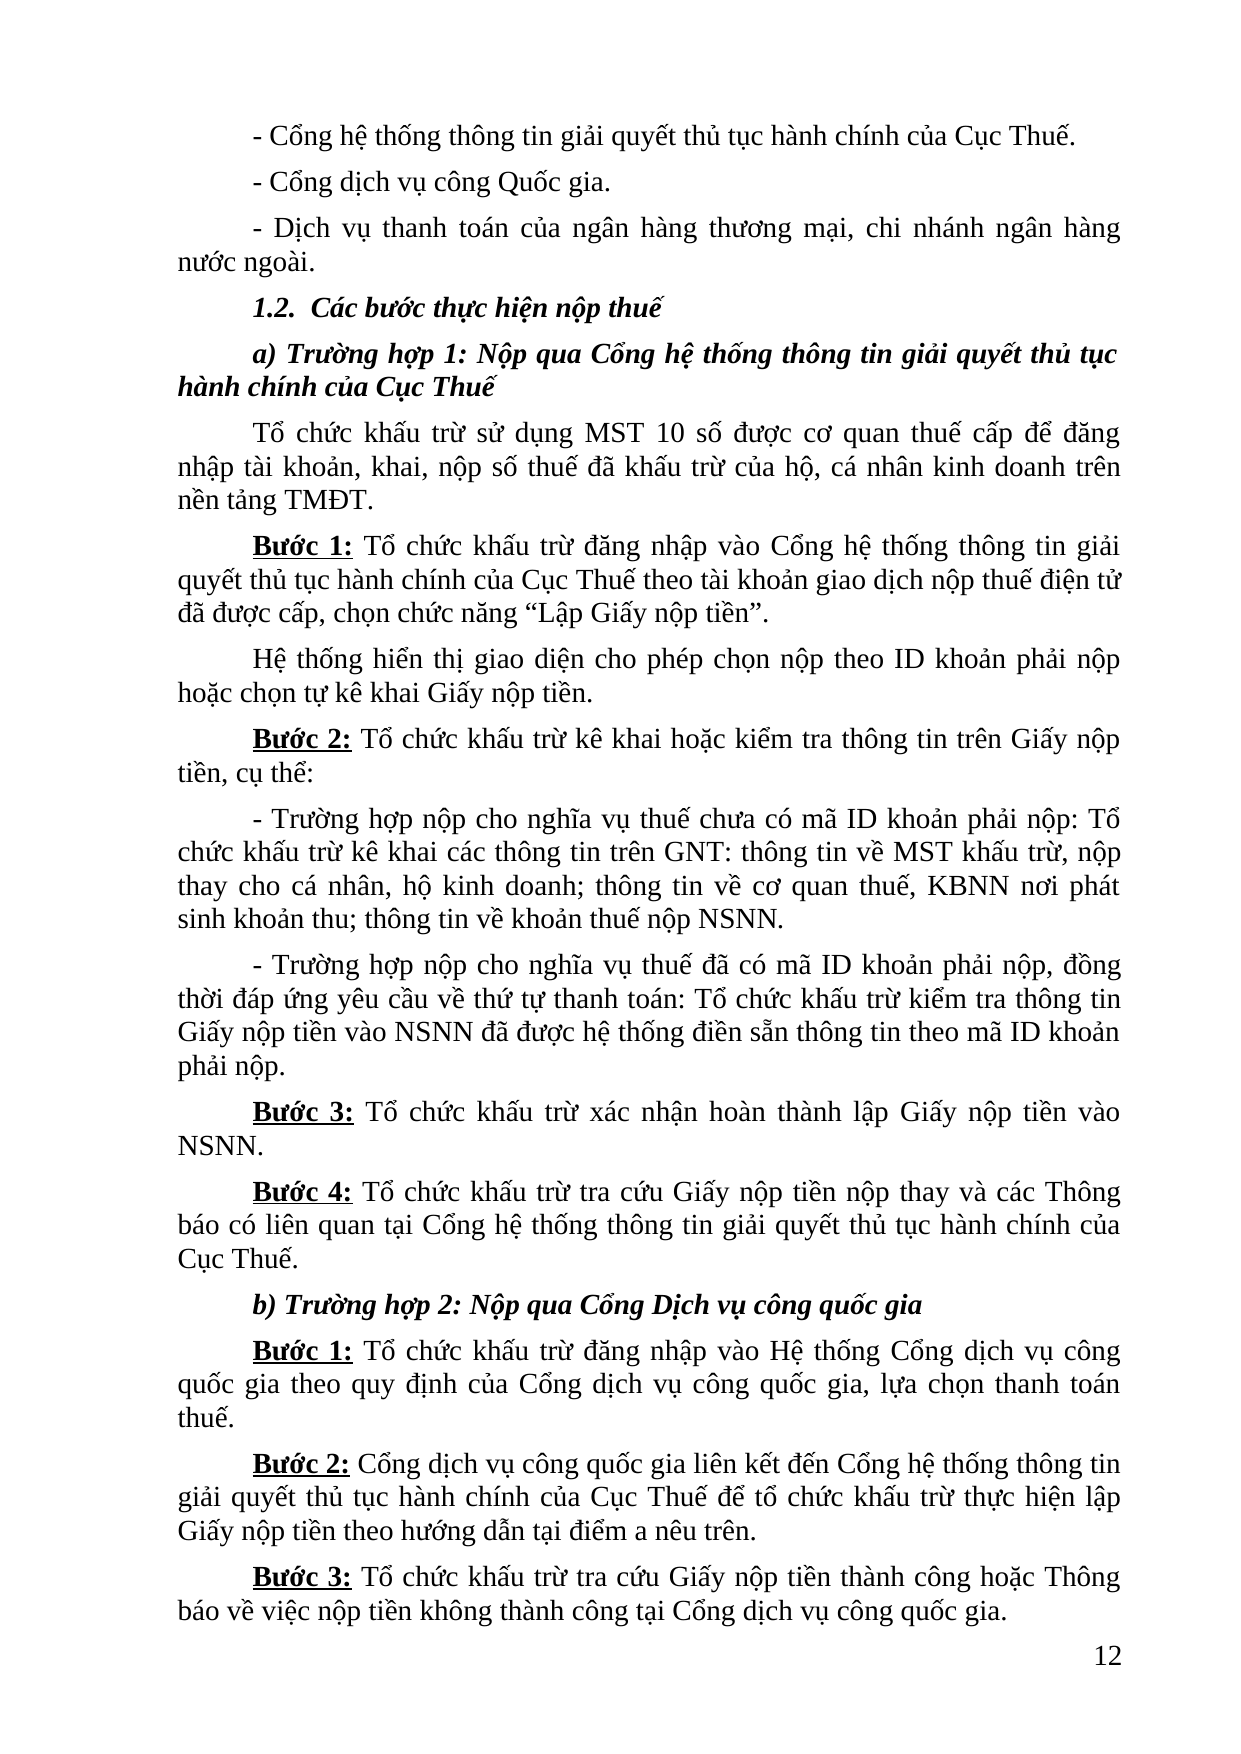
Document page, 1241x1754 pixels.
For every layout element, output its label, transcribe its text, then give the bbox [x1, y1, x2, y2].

text Bước 4: Tổ chức khấu trừ tra cứu Giấy nộp tiền nộp thay và các Thông báo có liên quan tại Cổng hệ thống thông tin giải quyết thủ tục hành chính của Cục Thuế. [177, 1174, 1122, 1274]
text Bước 2: Cổng dịch vụ công quốc gia liên kết đến Cổng hệ thống thông tin giải quyết thủ tục hành chính của Cục Thuế để tổ chức khấu trừ thực hiện lập Giấy nộp tiền theo hướng dẫn tại điểm a nêu trên. [177, 1446, 1122, 1547]
text Hệ thống hiển thị giao diện cho phép chọn nộp theo ID khoản phải nộp hoặc chọn tự kê khai Giấy nộp tiền. [177, 642, 1122, 709]
text - Trường hợp nộp cho nghĩa vụ thuế đã có mã ID khoản phải nộp, đồng thời đáp ứng yêu cầu về thứ tự thanh toán: Tổ chức khấu trừ kiểm tra thông tin Giấy nộp tiền vào NSNN đã được hệ thống điền sẵn thông tin theo mã ID khoản phải nộp. [177, 947, 1122, 1082]
text Bước 3: Tổ chức khấu trừ xác nhận hoàn thành lập Giấy nộp tiền vào NSNN. [177, 1094, 1122, 1161]
text Bước 1: Tổ chức khấu trừ đăng nhập vào Cổng hệ thống thông tin giải quyết thủ tục hành chính của Cục Thuế theo tài khoản giao dịch nộp thuế điện tử đã được cấp, chọn chức năng “Lập Giấy nộp tiền”. [177, 528, 1122, 629]
text Bước 2: Tổ chức khấu trừ kê khai hoặc kiểm tra thông tin trên Giấy nộp tiền, cụ thể: [177, 721, 1122, 788]
text - Dịch vụ thanh toán của ngân hàng thương mại, chi nhánh ngân hàng nước ngoài. [177, 210, 1122, 277]
text - Trường hợp nộp cho nghĩa vụ thuế chưa có mã ID khoản phải nộp: Tổ chức khấu trừ kê khai các thông tin trên GNT: thông tin về MST khấu trừ, nộp thay cho cá nhân, hộ kinh doanh; thông tin về cơ quan thuế, KBNN nơi phát sinh khoản thu; thông tin về khoản thuế nộp NSNN. [177, 801, 1122, 935]
text b) Trường hợp 2: Nộp qua Cổng Dịch vụ công quốc gia [177, 1287, 1122, 1320]
text - Cổng hệ thống thông tin giải quyết thủ tục hành chính của Cục Thuế. [177, 118, 1122, 152]
text Tổ chức khấu trừ sử dụng MST 10 số được cơ quan thuế cấp để đăng nhập tài khoản, khai, nộp số thuế đã khấu trừ của hộ, cá nhân kinh doanh trên nền tảng TMĐT. [177, 415, 1122, 516]
text a) Trường hợp 1: Nộp qua Cổng hệ thống thông tin giải quyết thủ tục hành chính của Cục Thuế [177, 336, 1122, 403]
text - Cổng dịch vụ công Quốc gia. [177, 164, 1122, 198]
subtitle 1.2. Các bước thực hiện nộp thuế [177, 290, 1122, 323]
text Bước 1: Tổ chức khấu trừ đăng nhập vào Hệ thống Cổng dịch vụ công quốc gia theo quy định của Cổng dịch vụ công quốc gia, lựa chọn thanh toán thuế. [177, 1333, 1122, 1433]
text Bước 3: Tổ chức khấu trừ tra cứu Giấy nộp tiền thành công hoặc Thông báo về việc nộp tiền không thành công tại Cổng dịch vụ công quốc gia. [177, 1559, 1122, 1626]
